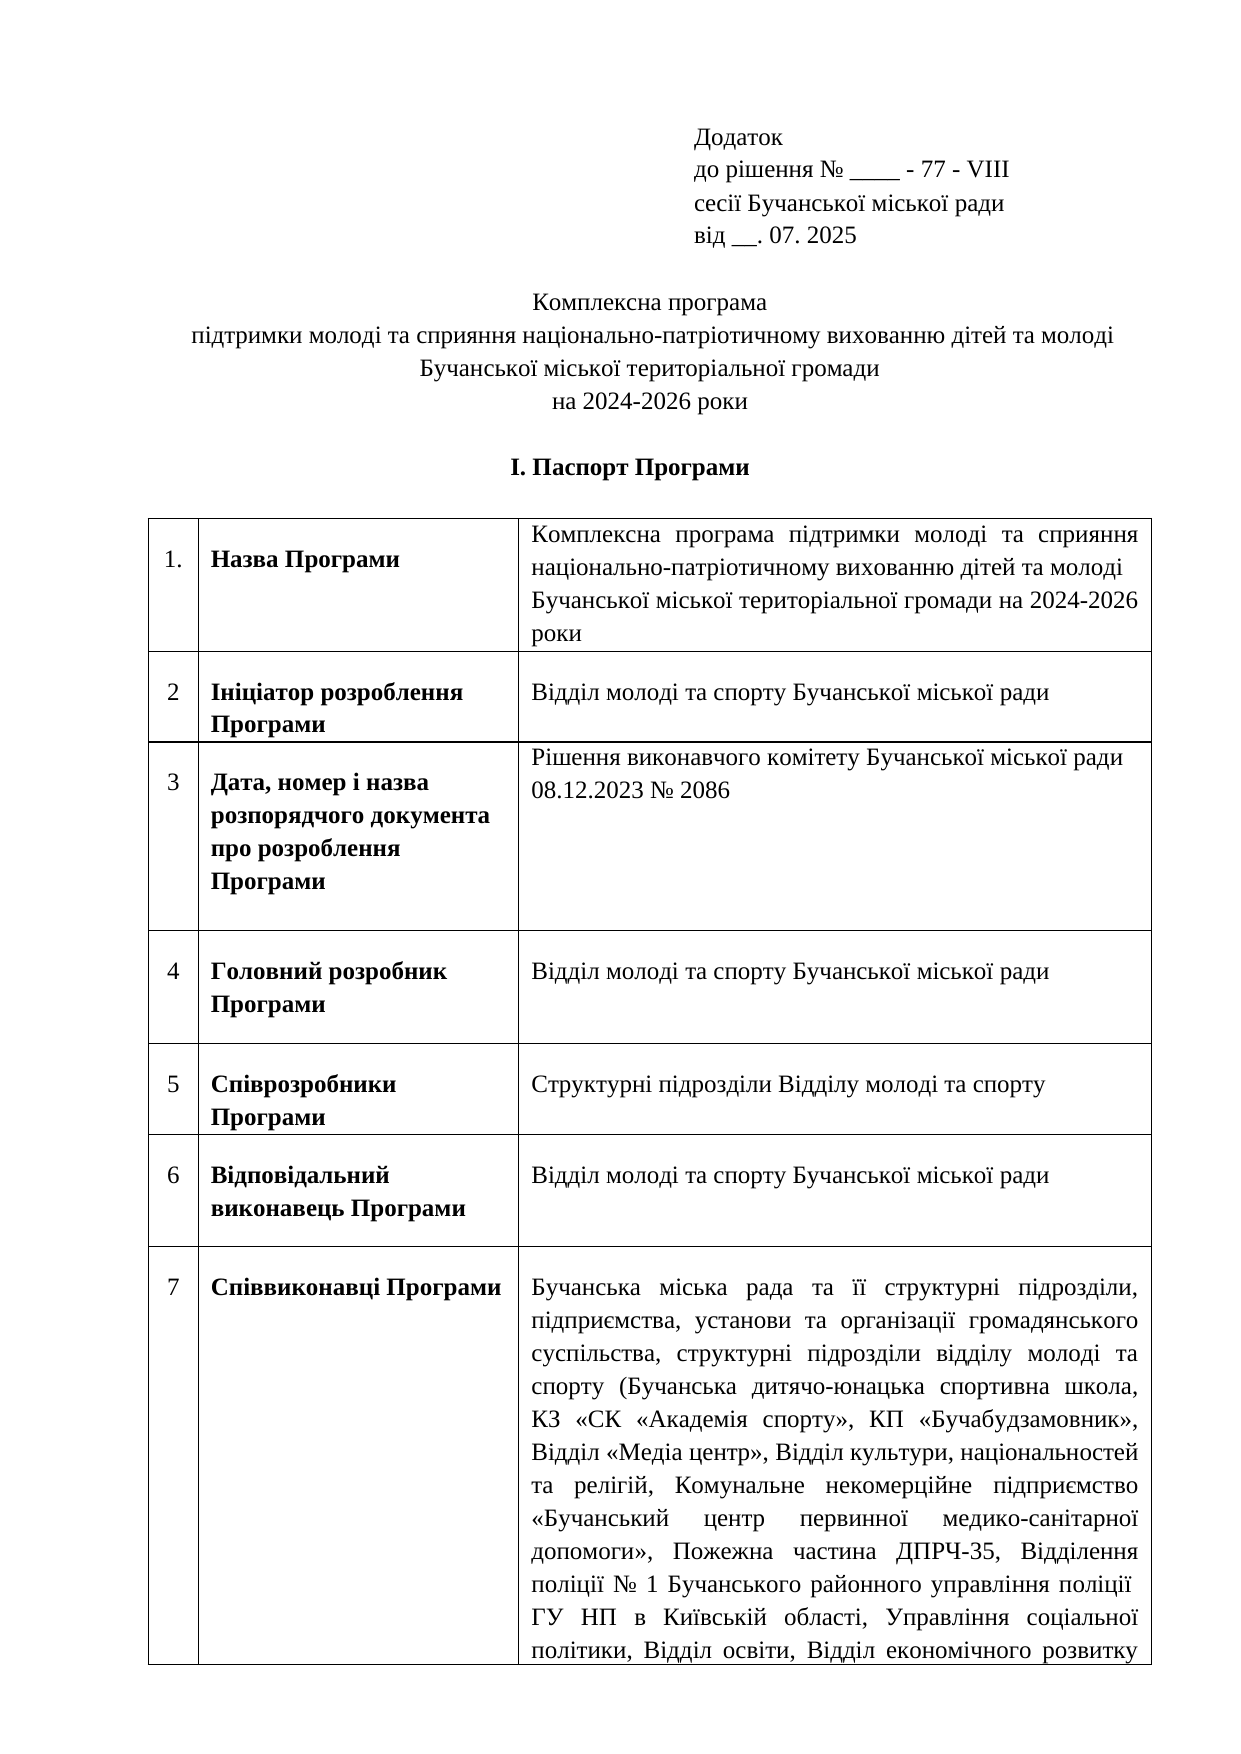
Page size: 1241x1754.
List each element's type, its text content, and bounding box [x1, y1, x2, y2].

table_header Назва Програми [199, 519, 518, 651]
table_cell Рішення виконавчого комітету Бучанської міської ради 08.12.2023 № 2086 [519, 743, 1151, 930]
table_cell 4 [149, 931, 198, 1043]
table_cell 5 [149, 1044, 198, 1134]
text Бучанської міської територіальної громади [148, 353, 1152, 381]
table_cell 3 [149, 743, 198, 930]
table_cell Структурні підрозділи Відділу молоді та спорту [519, 1044, 1151, 1134]
table_cell Головний розробник Програми [199, 931, 518, 1043]
table_cell Відповідальний виконавець Програми [199, 1135, 518, 1246]
table_cell Відділ молоді та спорту Бучанської міської ради [519, 1135, 1151, 1246]
text до рішення № ____ - 77 - VІІІ [694, 154, 1152, 183]
text від __. 07. 2025 [694, 221, 1152, 249]
table_cell Співрозробники Програми [199, 1044, 518, 1134]
table_cell Відділ молоді та спорту Бучанської міської ради [519, 931, 1151, 1043]
table_cell 2 [149, 652, 198, 741]
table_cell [519, 1247, 1151, 1664]
text підтримки молоді та сприяння національно-патріотичному вихованню дітей та молоді [148, 320, 1152, 348]
text сесії Бучанської міської ради [694, 188, 1152, 216]
table_header 1. [149, 519, 198, 651]
text Додаток [694, 122, 1152, 150]
text Комплексна програма [148, 287, 1152, 315]
text І. Паспорт Програми [510, 452, 1152, 481]
table_cell Ініціатор розроблення Програми [199, 652, 518, 741]
table_header Комплексна програма підтримки молоді та сприяння національно-патріотичному вихованню дітей та молоді Бучанської міської територіальної громади на 2024-2026 роки [519, 519, 1151, 651]
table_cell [199, 1247, 518, 1664]
text на 2024-2026 роки [148, 386, 1152, 414]
table_cell 6 [149, 1135, 198, 1246]
table_cell 7 [149, 1247, 198, 1664]
table_cell Відділ молоді та спорту Бучанської міської ради [519, 652, 1151, 741]
table_cell Дата, номер і назва розпорядчого документа про розроблення Програми [199, 743, 518, 930]
